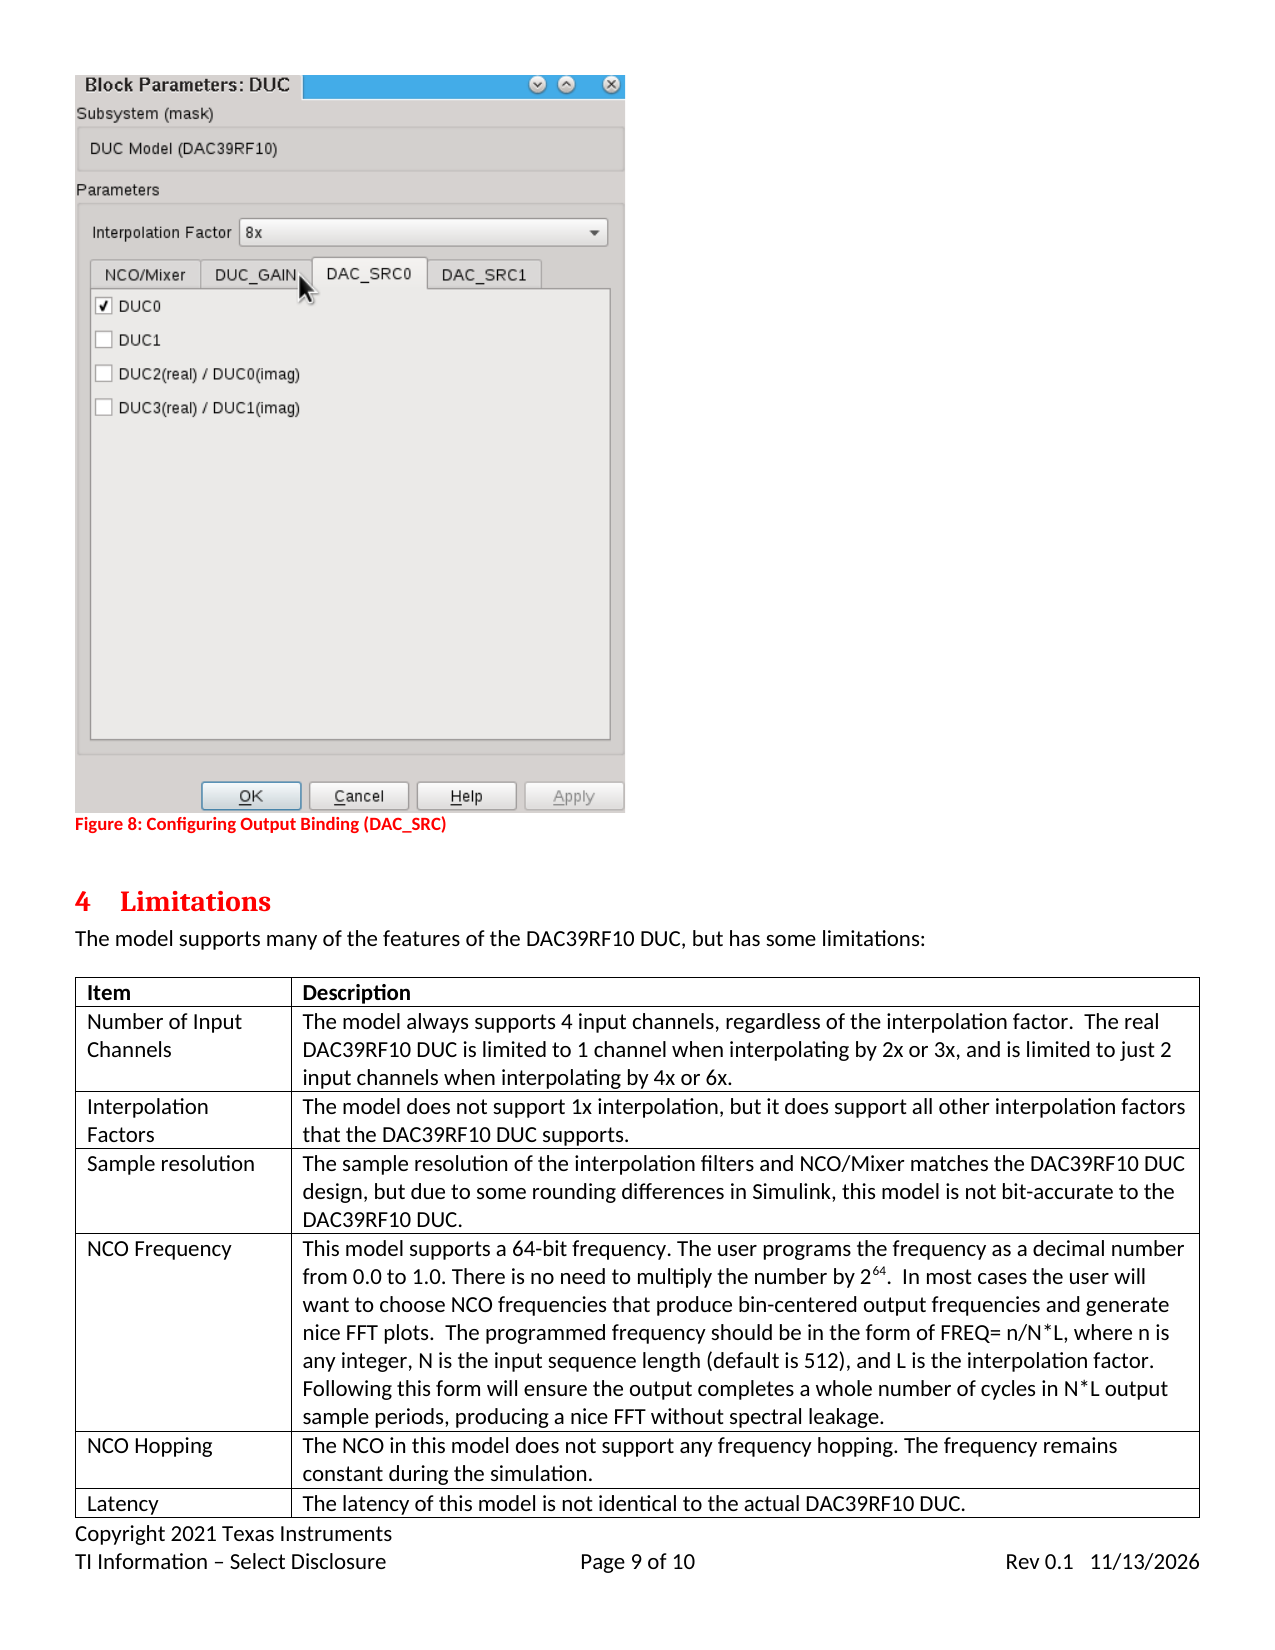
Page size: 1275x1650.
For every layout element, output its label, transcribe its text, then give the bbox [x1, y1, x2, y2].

table_cell Sample resolution [76, 1149, 291, 1233]
table_cell NCO Frequency [76, 1234, 291, 1431]
table_cell NCO Hopping [76, 1432, 291, 1488]
table_cell Number of Input Channels [76, 1007, 291, 1091]
table_cell The model always supports 4 input channels, regardless of the interpolation factor. The real DAC39RF10 DUC is limited to 1 channel when interpolating by 2x or 3x, and is limited to just 2 input channels when interpolating by 4x or 6x. [292, 1007, 1199, 1091]
table_cell Interpolation Factors [76, 1092, 291, 1148]
table_cell The model does not support 1x interpolation, but it does support all other interpolation factors that the DAC39RF10 DUC supports. [292, 1092, 1199, 1148]
table_cell The NCO in this model does not support any frequency hopping. The frequency remains constant during the simulation. [292, 1432, 1199, 1488]
table_cell This model supports a 64-bit frequency. The user programs the frequency as a decimal number from 0.0 to 1.0. There is no need to multiply the number by 264. In most cases the user will want to choose NCO frequencies that produce bin-centered output frequencies and generate nice FFT plots. The programmed frequency should be in the form of FREQ= n/N*L, where n is any integer, N is the input sequence length (default is 512), and L is the interpolation factor. Following this form will ensure the output completes a whole number of cycles in N*L output sample periods, producing a nice FFT without spectral leakage. [292, 1234, 1199, 1431]
table_cell The latency of this model is not identical to the actual DAC39RF10 DUC. [292, 1489, 1199, 1517]
table_header Item [76, 978, 291, 1006]
table_cell The sample resolution of the interpolation filters and NCO/Mixer matches the DAC39RF10 DUC design, but due to some rounding differences in Simulink, this model is not bit-accurate to the DAC39RF10 DUC. [292, 1149, 1199, 1233]
table_header Description [292, 978, 1199, 1006]
table_cell Latency [76, 1489, 291, 1517]
picture [75, 75, 625, 813]
subtitle Limitations [75, 885, 1200, 919]
text The model supports many of the features of the DAC39RF10 DUC, but has some limitations: [75, 924, 1200, 952]
